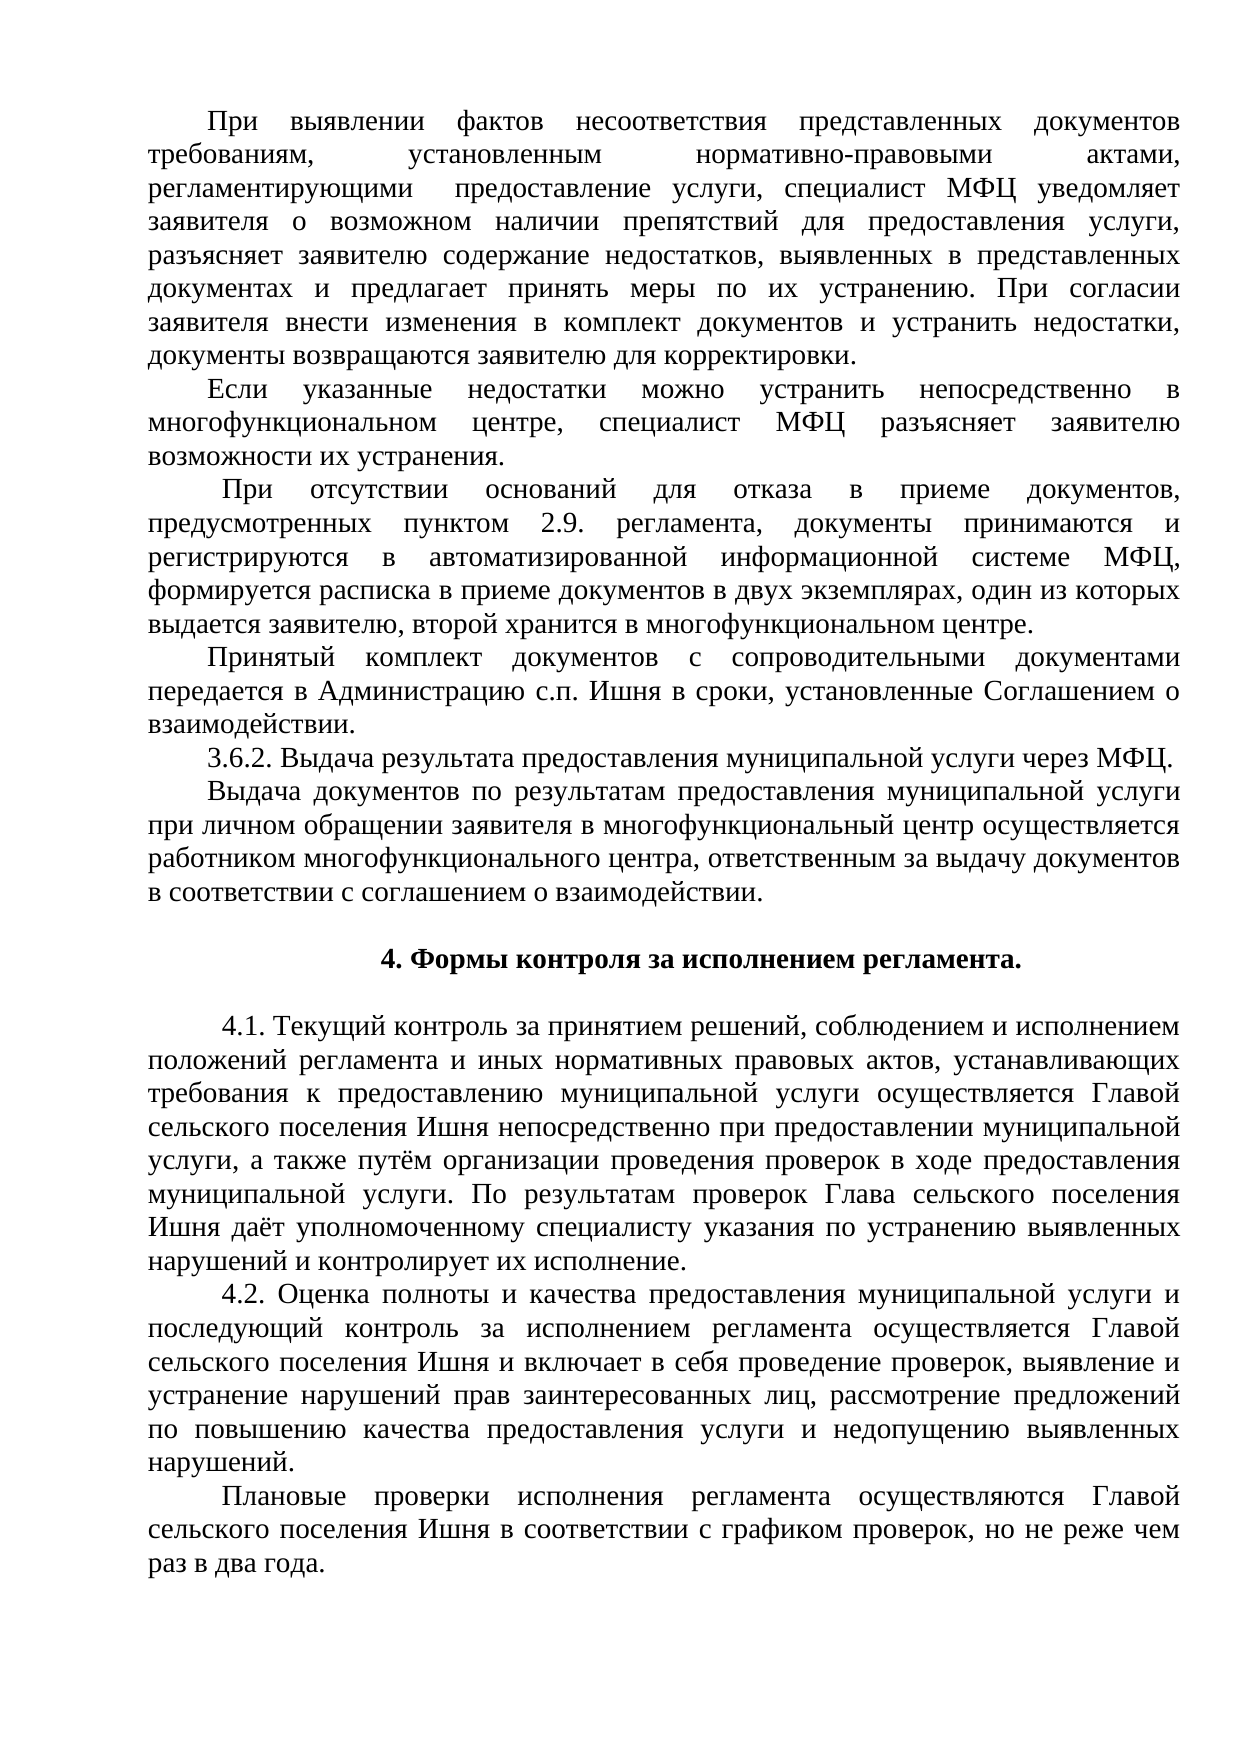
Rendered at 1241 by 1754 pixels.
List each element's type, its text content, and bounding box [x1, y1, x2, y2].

text Выдача документов по результатам предоставления муниципальной услуги при личном обращении заявителя в многофункциональный центр осуществляется работником многофункционального центра, ответственным за выдачу документов в соответствии с соглашением о взаимодействии. [148, 773, 1181, 908]
text При выявлении фактов несоответствия представленных документов требованиям, установленным нормативно-правовыми актами, регламентирующими предоставление услуги, специалист МФЦ уведомляет заявителя о возможном наличии препятствий для предоставления услуги, разъясняет заявителю содержание недостатков, выявленных в представленных документах и предлагает принять меры по их устранению. При согласии заявителя внести изменения в комплект документов и устранить недостатки, документы возвращаются заявителю для корректировки. [148, 103, 1181, 371]
text Если указанные недостатки можно устранить непосредственно в многофункциональном центре, специалист МФЦ разъясняет заявителю возможности их устранения. [148, 371, 1181, 472]
text 4.1. Текущий контроль за принятием решений, соблюдением и исполнением положений регламента и иных нормативных правовых актов, устанавливающих требования к предоставлению муниципальной услуги осуществляется Главой сельского поселения Ишня непосредственно при предоставлении муниципальной услуги, а также путём организации проведения проверок в ходе предоставления муниципальной услуги. По результатам проверок Глава сельского поселения Ишня даёт уполномоченному специалисту указания по устранению выявленных нарушений и контролирует их исполнение. [148, 1008, 1181, 1277]
text При отсутствии оснований для отказа в приеме документов, предусмотренных пунктом 2.9. регламента, документы принимаются и регистрируются в автоматизированной информационной системе МФЦ, формируется расписка в приеме документов в двух экземплярах, один из которых выдается заявителю, второй хранится в многофункциональном центре. [148, 472, 1181, 639]
text Плановые проверки исполнения регламента осуществляются Главой сельского поселения Ишня в соответствии с графиком проверок, но не реже чем раз в два года. [148, 1478, 1181, 1578]
text 3.6.2. Выдача результата предоставления муниципальной услуги через МФЦ. [148, 740, 1181, 773]
text 4. Формы контроля за исполнением регламента. [148, 941, 1181, 975]
text 4.2. Оценка полноты и качества предоставления муниципальной услуги и последующий контроль за исполнением регламента осуществляется Главой сельского поселения Ишня и включает в себя проведение проверок, выявление и устранение нарушений прав заинтересованных лиц, рассмотрение предложений по повышению качества предоставления услуги и недопущению выявленных нарушений. [148, 1277, 1181, 1478]
text Принятый комплект документов с сопроводительными документами передается в Администрацию с.п. Ишня в сроки, установленные Соглашением о взаимодействии. [148, 639, 1181, 740]
